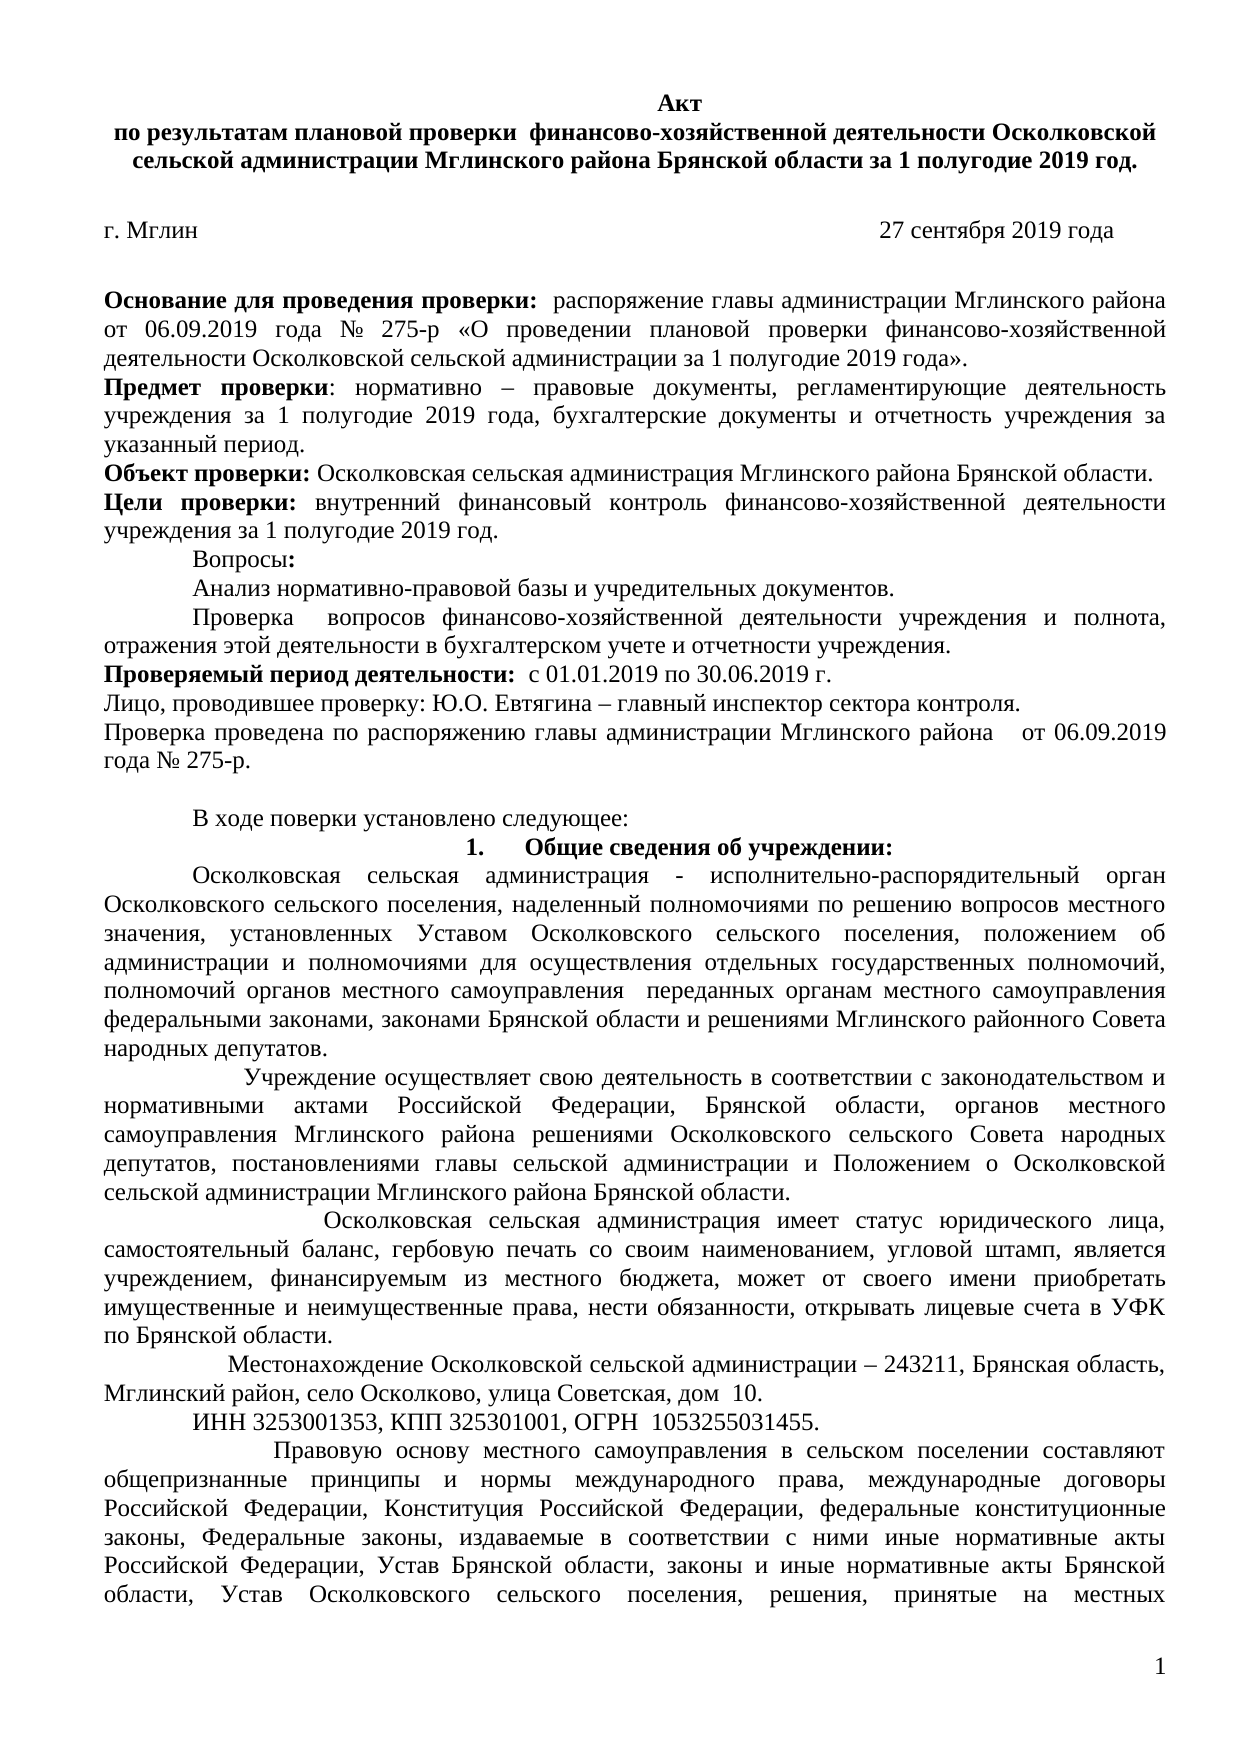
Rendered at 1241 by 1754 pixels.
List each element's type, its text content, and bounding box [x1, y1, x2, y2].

text Проверка вопросов финансово-хозяйственной деятельности учреждения и полнота, отражения этой деятельности в бухгалтерском учете и отчетности учреждения. [103, 602, 1167, 659]
text Вопросы: [103, 544, 1167, 573]
text Осколковская сельская администрация имеет статус юридического лица, самостоятельный баланс, гербовую печать со своим наименованием, угловой штамп, является учреждением, финансируемым из местного бюджета, может от своего имени приобретать имущественные и неимущественные права, нести обязанности, открывать лицевые счета в УФК по Брянской области. [103, 1205, 1167, 1349]
text Объект проверки: Осколковская сельская администрация Мглинского района Брянской области. [103, 458, 1167, 487]
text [103, 1435, 1167, 1608]
text Проверка проведена по распоряжению главы администрации Мглинского района от 06.09.2019 года № 275-р. [103, 717, 1167, 774]
text Проверяемый период деятельности: с 01.01.2019 по 30.06.2019 г. [103, 659, 1167, 688]
text Акт [103, 88, 1167, 117]
text по результатам плановой проверки финансово-хозяйственной деятельности Осколковской сельской администрации Мглинского района Брянской области за 1 полугодие 2019 год. [103, 117, 1167, 174]
text Лицо, проводившее проверку: Ю.О. Евтягина – главный инспектор сектора контроля. [103, 688, 1167, 717]
text Предмет проверки: нормативно – правовые документы, регламентирующие деятельность учреждения за 1 полугодие 2019 года, бухгалтерские документы и отчетность учреждения за указанный период. [103, 372, 1167, 458]
text Осколковская сельская администрация - исполнительно-распорядительный орган Осколковского сельского поселения, наделенный полномочиями по решению вопросов местного значения, установленных Уставом Осколковского сельского поселения, положением об администрации и полномочиями для осуществления отдельных государственных полномочий, полномочий органов местного самоуправления переданных органам местного самоуправления федеральными законами, законами Брянской области и решениями Мглинского районного Совета народных депутатов. [103, 860, 1167, 1062]
list Общие сведения об учреждении: [103, 832, 1167, 860]
text В ходе поверки установлено следующее: [103, 803, 1167, 832]
text г. Мглин 27 сентября 2019 года [103, 215, 1167, 244]
text ИНН 3253001353, КПП 325301001, ОГРН 1053255031455. [103, 1407, 1167, 1435]
text Основание для проведения проверки: распоряжение главы администрации Мглинского района от 06.09.2019 года № 275-р «О проведении плановой проверки финансово-хозяйственной деятельности Осколковской сельской администрации за 1 полугодие 2019 года». [103, 285, 1167, 372]
text Анализ нормативно-правовой базы и учредительных документов. [103, 573, 1167, 602]
text Цели проверки: внутренний финансовый контроль финансово-хозяйственной деятельности учреждения за 1 полугодие 2019 год. [103, 487, 1167, 544]
text Местонахождение Осколковской сельской администрации – 243211, Брянская область, Мглинский район, село Осколково, улица Советская, дом 10. [103, 1349, 1167, 1407]
text Учреждение осуществляет свою деятельность в соответствии с законодательством и нормативными актами Российской Федерации, Брянской области, органов местного самоуправления Мглинского района решениями Осколковского сельского Совета народных депутатов, постановлениями главы сельской администрации и Положением о Осколковской сельской администрации Мглинского района Брянской области. [103, 1062, 1167, 1205]
